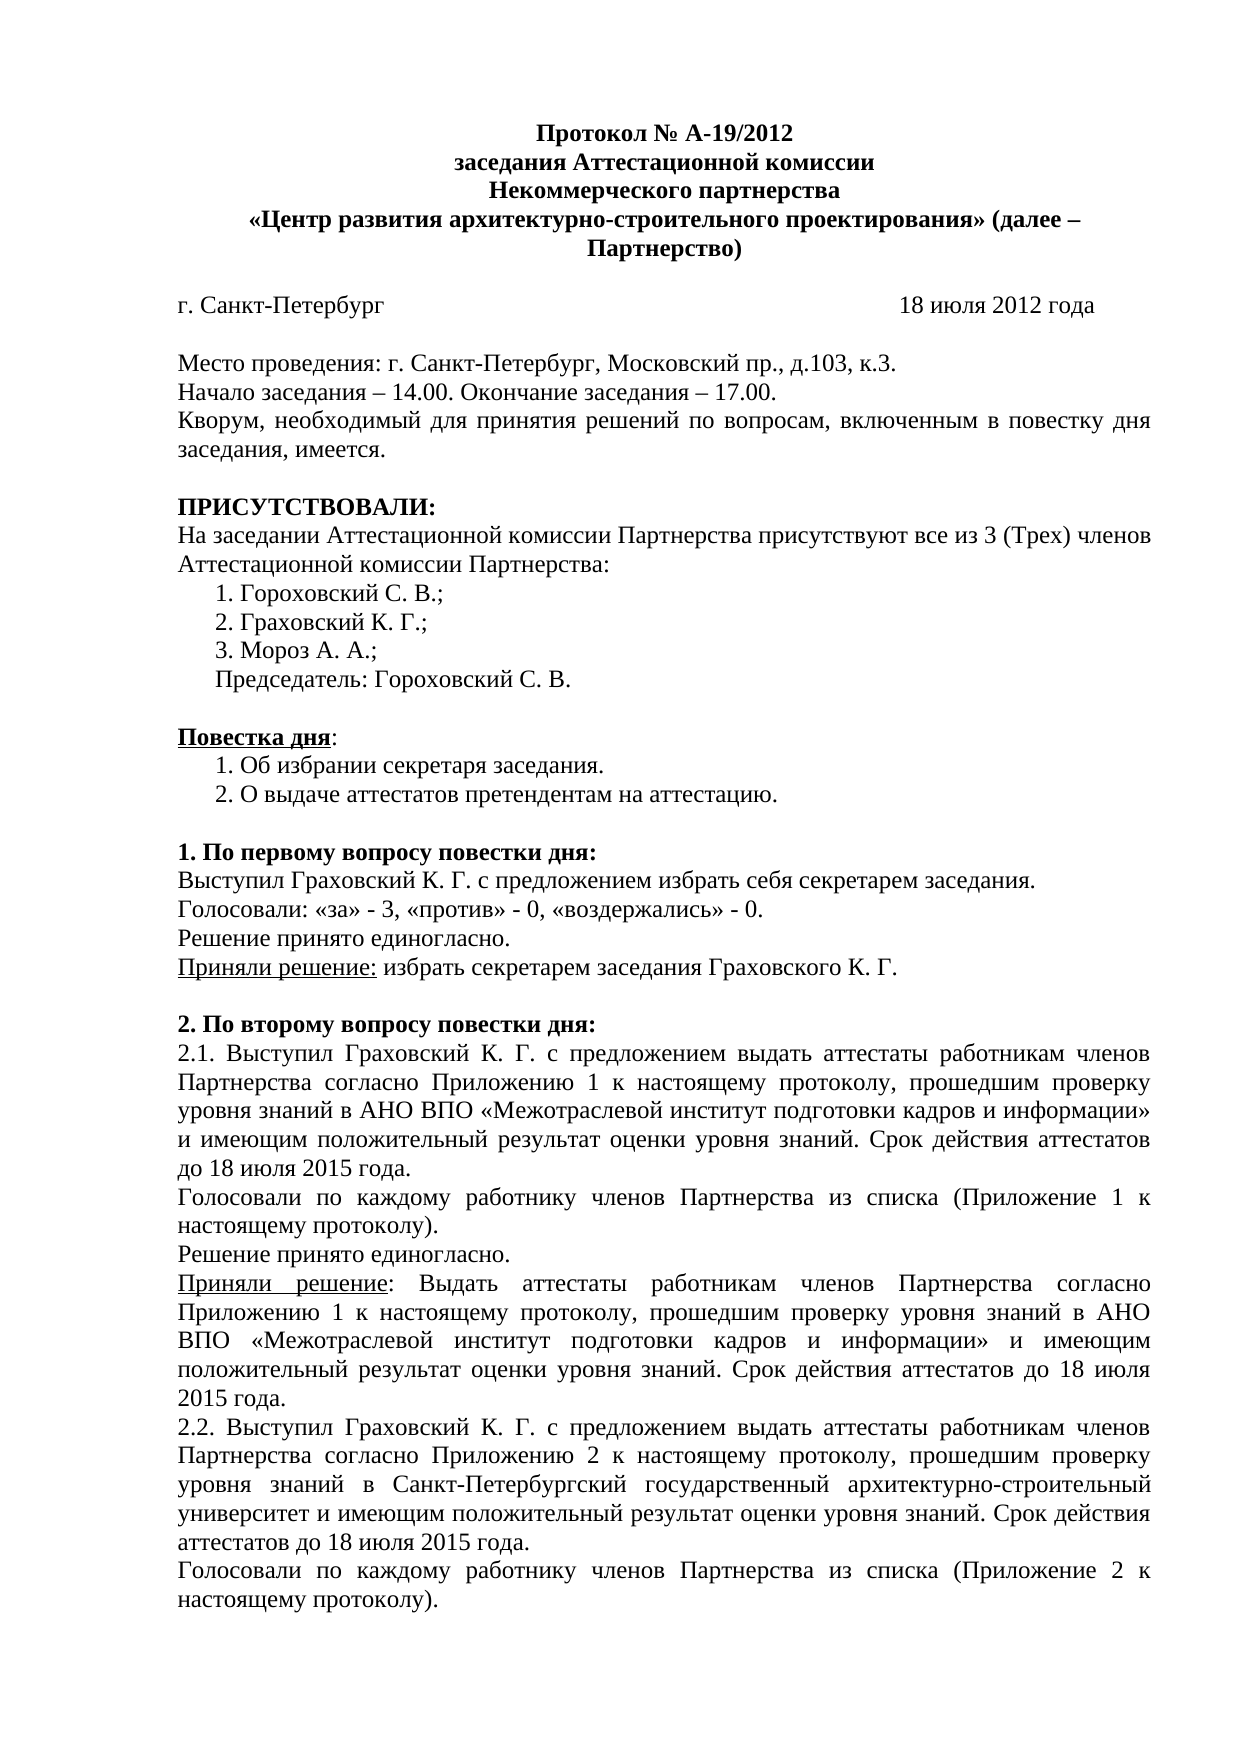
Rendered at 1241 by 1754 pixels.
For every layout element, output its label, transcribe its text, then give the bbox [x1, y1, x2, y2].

text заседания Аттестационной комиссии [177, 147, 1152, 176]
text 1. Гороховский С. В.; [215, 578, 1152, 607]
text На заседании Аттестационной комиссии Партнерства присутствуют все из 3 (Трех) членов Аттестационной комиссии Партнерства: [177, 521, 1152, 578]
text Начало заседания – 14.00. Окончание заседания – 17.00. [177, 377, 1152, 406]
text Кворум, необходимый для принятия решений по вопросам, включенным в повестку дня заседания, имеется. [177, 406, 1152, 463]
text 2. По второму вопросу повестки дня: [177, 1009, 1152, 1038]
text Приняли решение: Выдать аттестаты работникам членов Партнерства согласно Приложению 1 к настоящему протоколу, прошедшим проверку уровня знаний в АНО ВПО «Межотраслевой институт подготовки кадров и информации» и имеющим положительный результат оценки уровня знаний. Срок действия аттестатов до 18 июля 2015 года. [177, 1268, 1152, 1412]
text Голосовали по каждому работнику членов Партнерства из списка (Приложение 2 к настоящему протоколу). [177, 1556, 1152, 1613]
text 1. По первому вопросу повестки дня: [177, 837, 1152, 866]
text Место проведения: г. Санкт-Петербург, Московский пр., д.103, к.3. [177, 348, 1152, 377]
text Некоммерческого партнерства [177, 176, 1152, 204]
text 3. Мороз А. А.; [215, 636, 1152, 664]
text Выступил Граховский К. Г. с предложением избрать себя секретарем заседания. [177, 866, 1152, 894]
text Голосовали: «за» - 3, «против» - 0, «воздержались» - 0. [177, 894, 1152, 923]
text Протокол № А-19/2012 [177, 118, 1152, 147]
text Повестка дня: [177, 722, 1152, 751]
text 2.2. Выступил Граховский К. Г. с предложением выдать аттестаты работникам членов Партнерства согласно Приложению 2 к настоящему протоколу, прошедшим проверку уровня знаний в Санкт-Петербургский государственный архитектурно-строительный университет и имеющим положительный результат оценки уровня знаний. Срок действия аттестатов до 18 июля 2015 года. [177, 1412, 1152, 1556]
text Решение принято единогласно. [177, 1239, 1152, 1268]
text 2. Граховский К. Г.; [215, 607, 1152, 636]
text Решение принято единогласно. [177, 923, 1152, 952]
text 1. Об избрании секретаря заседания. [215, 751, 1152, 779]
text ПРИСУТСТВОВАЛИ: [177, 492, 1152, 521]
text Председатель: Гороховский С. В. [215, 664, 1152, 693]
text 2.1. Выступил Граховский К. Г. с предложением выдать аттестаты работникам членов Партнерства согласно Приложению 1 к настоящему протоколу, прошедшим проверку уровня знаний в АНО ВПО «Межотраслевой институт подготовки кадров и информации» и имеющим положительный результат оценки уровня знаний. Срок действия аттестатов до 18 июля 2015 года. [177, 1038, 1152, 1182]
text г. Санкт-Петербург 18 июля 2012 года [177, 291, 1152, 319]
text Голосовали по каждому работнику членов Партнерства из списка (Приложение 1 к настоящему протоколу). [177, 1182, 1152, 1239]
text 2. О выдаче аттестатов претендентам на аттестацию. [215, 779, 1152, 808]
text Приняли решение: избрать секретарем заседания Граховского К. Г. [177, 952, 1152, 981]
text «Центр развития архитектурно-строительного проектирования» (далее – Партнерство) [177, 204, 1152, 262]
